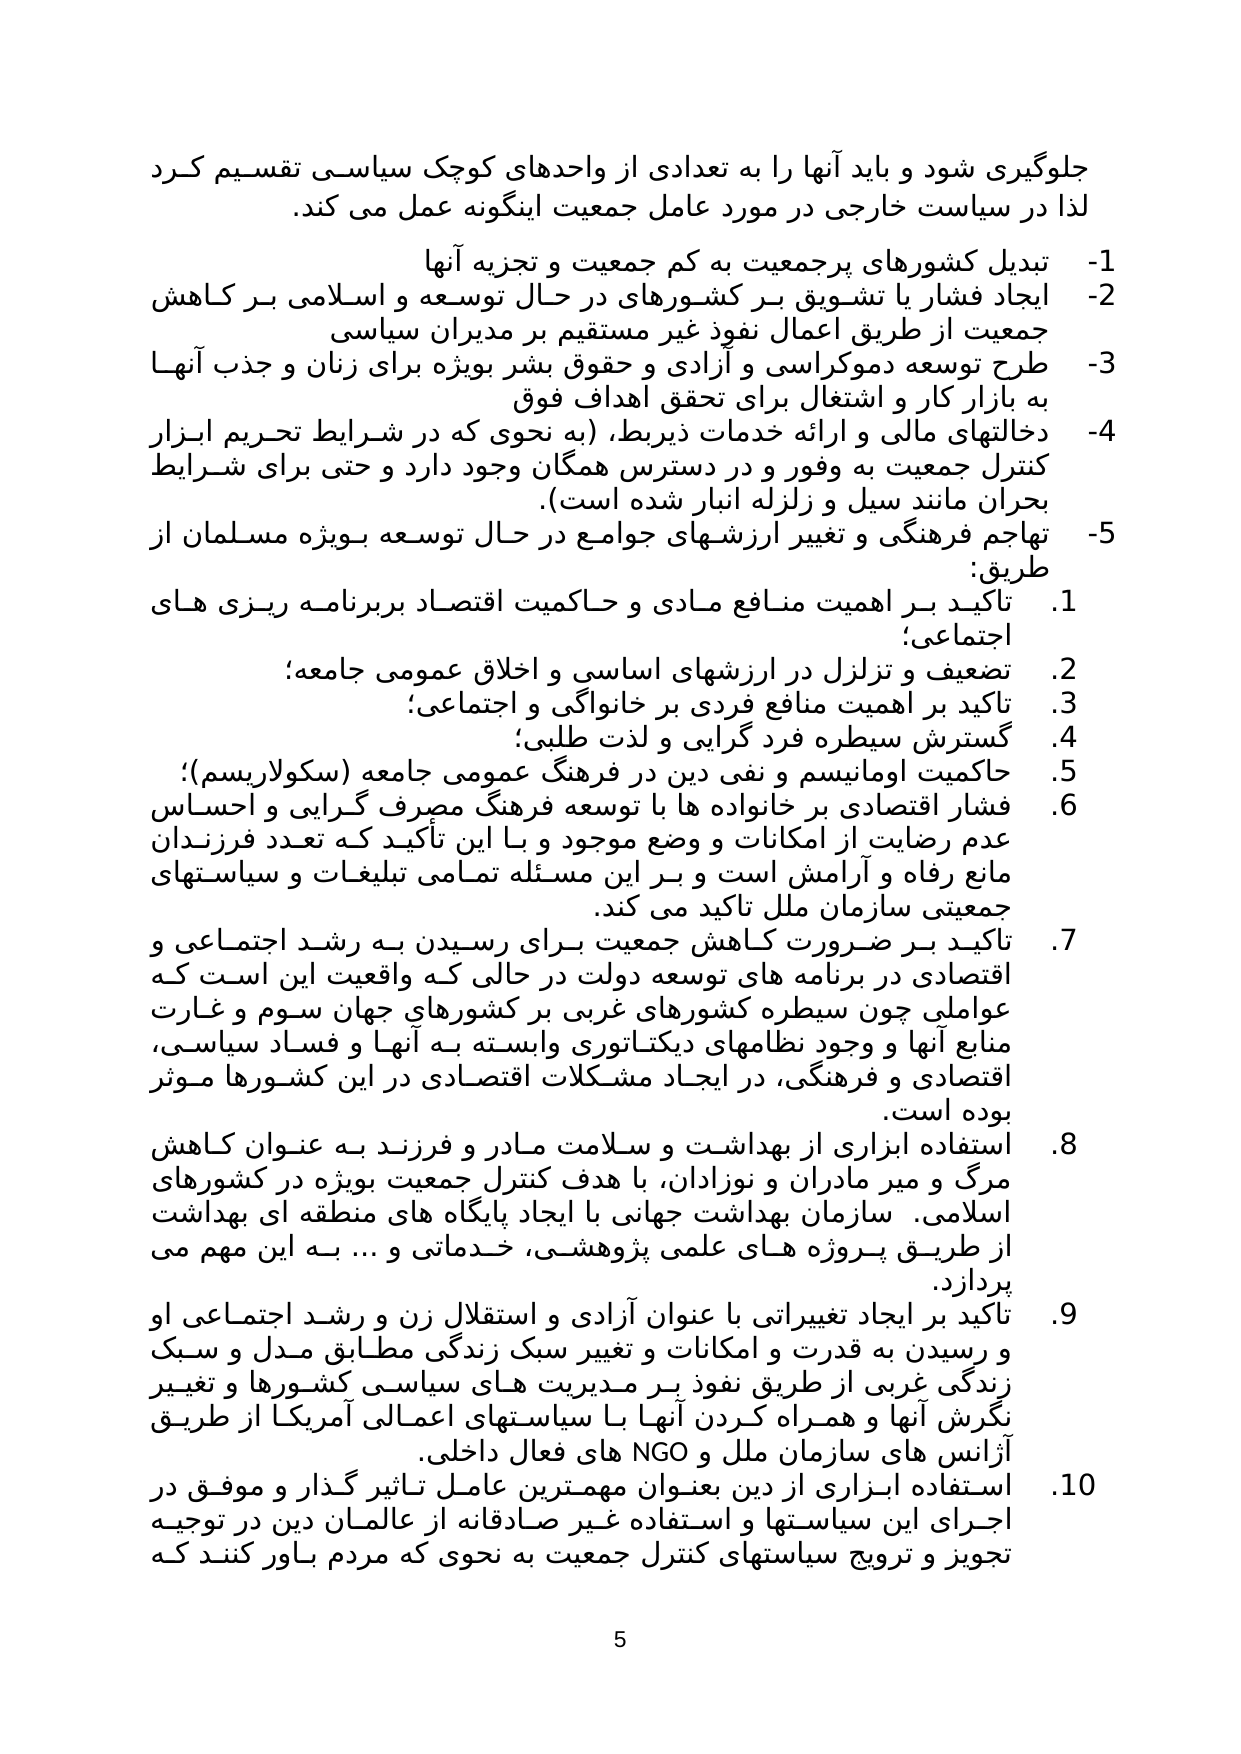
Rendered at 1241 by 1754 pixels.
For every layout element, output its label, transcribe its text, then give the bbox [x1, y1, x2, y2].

list تاکید بر ایجاد تغییراتی با عنوان آزادی و استقلال زن و رشد اجتماعی او و رسیدن به قدرت و امکانات و تغییر سبک زندگی مطابق مدل و سبک زندگی غربی از طریق نفوذ بر مدیریت های سیاسی کشورها و تغییر نگرش آنها و همراه کردن آنها با سیاستهای اعمالی آمریکا از طریق آژانس های سازمان ملل و NGO های فعال داخلی. [150, 1297, 1050, 1469]
list استفاده ابزاری از بهداشت و سلامت مادر و فرزند به عنوان کاهش مرگ و میر مادران و نوزادان، با هدف کنترل جمعیت بویژه در کشورهای اسلامی. سازمان بهداشت جهانی با ایجاد پایگاه های منطقه ای بهداشت از طریق پروژه های علمی پژوهشی، خدماتی و ... به این مهم می پردازد. [150, 1127, 1050, 1297]
list تضعیف و تزلزل در ارزشهای اساسی و اخلاق عمومی جامعه؛ [150, 652, 1050, 686]
list تاکید بر ضرورت کاهش جمعیت برای رسیدن به رشد اجتماعی و اقتصادی در برنامه های توسعه دولت در حالی که واقعیت این است که عواملی چون سیطره کشورهای غربی بر کشورهای جهان سوم و غارت منابع آنها و وجود نظامهای دیکتاتوری وابسته به آنها و فساد سیاسی، اقتصادی و فرهنگی، در ایجاد مشکلات اقتصادی در این کشورها موثر بوده است. [150, 924, 1050, 1127]
list تهاجم فرهنگی و تغییر ارزشهای جوامع در حال توسعه بویژه مسلمان از طریق: [150, 516, 1087, 584]
list طرح توسعه دموکراسی و آزادی و حقوق بشر بویژه برای زنان و جذب آنها به بازار کار و اشتغال برای تحقق اهداف فوق [150, 346, 1087, 414]
list فشار اقتصادی بر خانواده ها با توسعه فرهنگ مصرف گرایی و احساس عدم رضایت از امکانات و وضع موجود و با این تأکید که تعدد فرزندان مانع رفاه و آرامش است و بر این مسئله تمامی تبلیغات و سیاستهای جمعیتی سازمان ملل تاکید می کند. [150, 788, 1050, 924]
list دخالتهای مالی و ارائه خدمات ذیربط، (به نحوی که در شرایط تحریم ابزار کنترل جمعیت به وفور و در دسترس همگان وجود دارد و حتی برای شرایط بحران مانند سیل و زلزله انبار شده است). [150, 414, 1087, 516]
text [150, 150, 1090, 223]
list تبدیل کشورهای پرجمعیت به کم جمعیت و تجزیه آنها [150, 244, 1087, 278]
list حاکمیت اومانیسم و نفی دین در فرهنگ عمومی جامعه (سکولاریسم)؛ [150, 754, 1050, 788]
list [150, 1469, 1050, 1571]
list ایجاد فشار یا تشویق بر کشورهای در حال توسعه و اسلامی بر کاهش جمعیت از طریق اعمال نفوذ غیر مستقیم بر مدیران سیاسی [150, 278, 1087, 346]
list تاکید بر اهمیت منافع فردی بر خانواگی و اجتماعی؛ [150, 686, 1050, 720]
list گسترش سیطره فرد گرایی و لذت طلبی؛ [150, 720, 1050, 754]
list تاکید بر اهمیت منافع مادی و حاکمیت اقتصاد بربرنامه ریزی های اجتماعی؛ [150, 584, 1050, 652]
